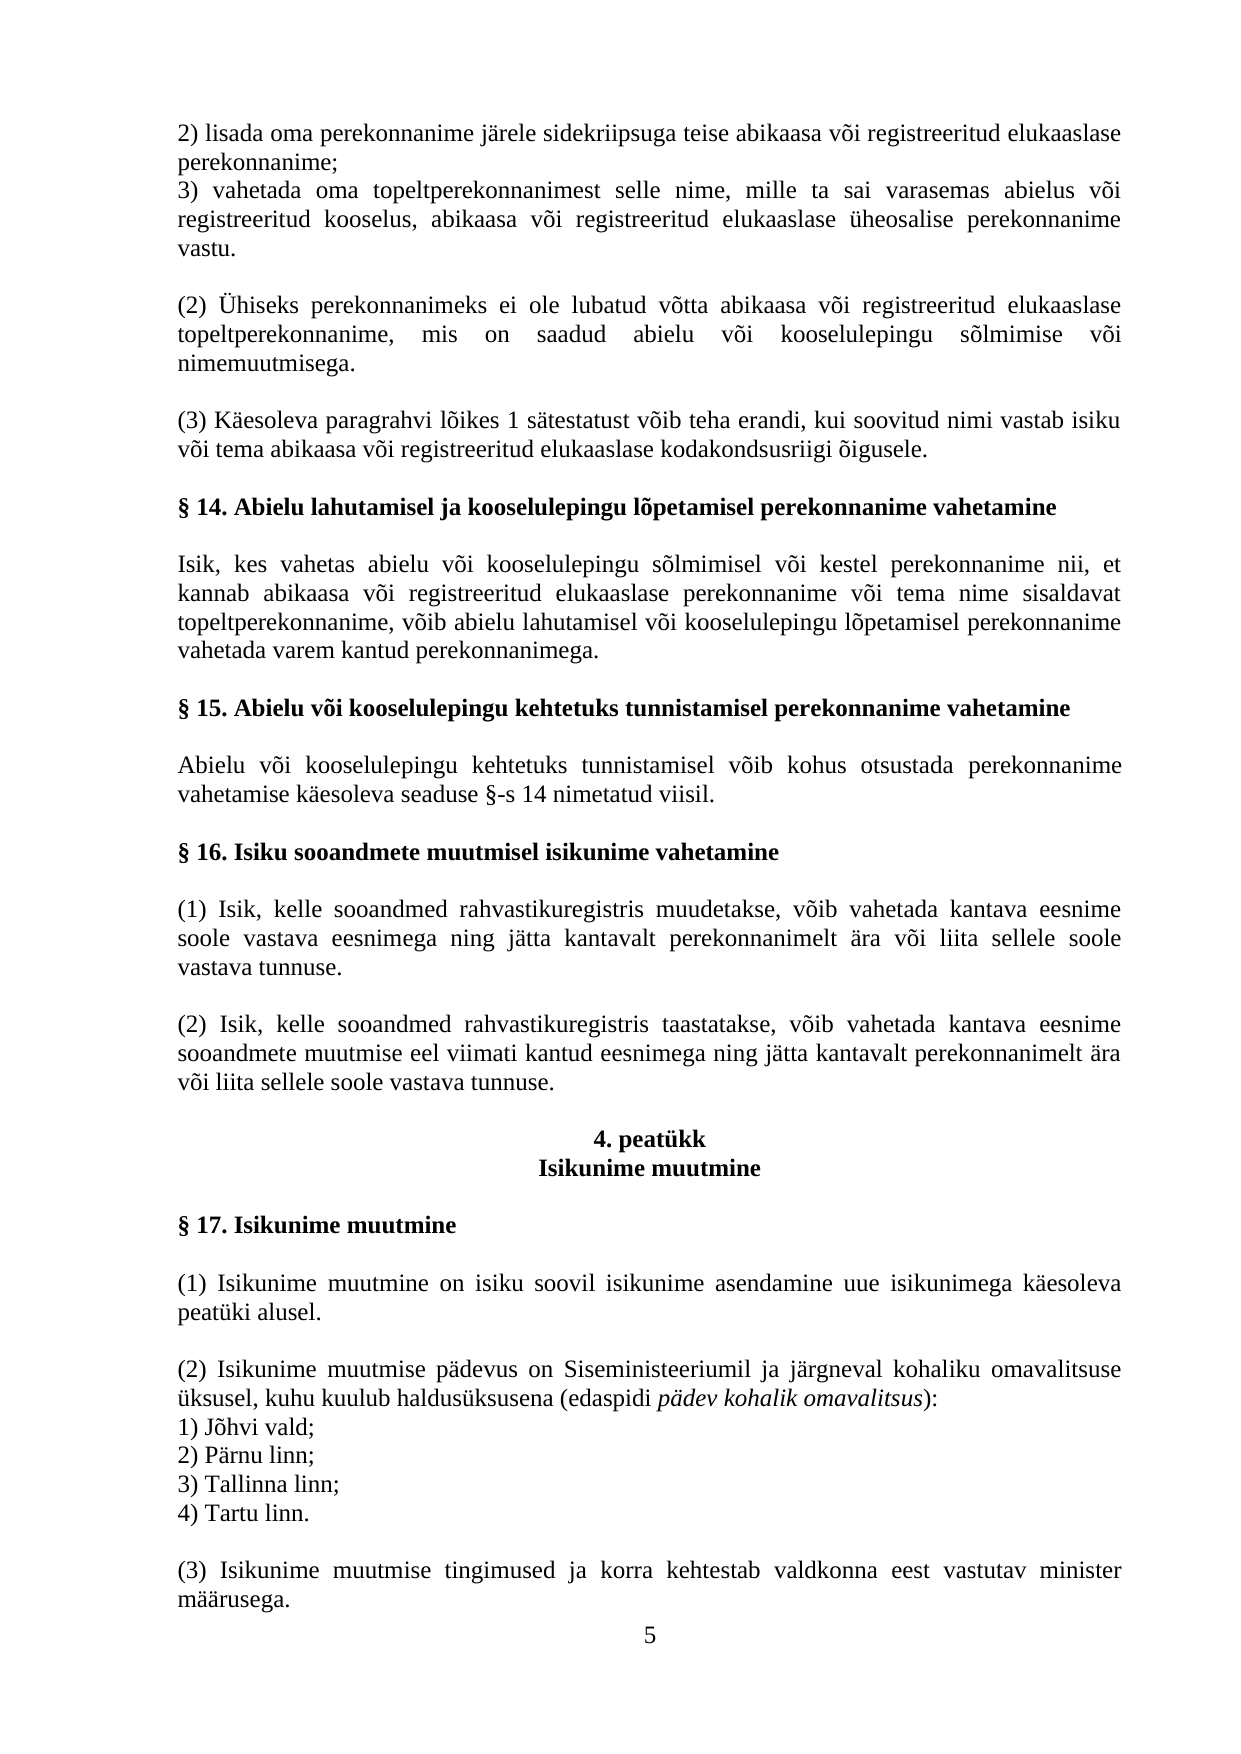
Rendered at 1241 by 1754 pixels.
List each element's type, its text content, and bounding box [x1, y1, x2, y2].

text 2) lisada oma perekonnanime järele sidekriipsuga teise abikaasa või registreeritud elukaaslase perekonnanime; [177, 118, 1122, 176]
text 2) Pärnu linn; [177, 1441, 1122, 1469]
text 3) vahetada oma topeltperekonnanimest selle nime, mille ta sai varasemas abielus või registreeritud kooselus, abikaasa või registreeritud elukaaslase üheosalise perekonnanime vastu. [177, 176, 1122, 262]
text 4. peatükk [177, 1124, 1122, 1153]
text (3) Isikunime muutmise tingimused ja korra kehtestab valdkonna eest vastutav minister määrusega. [177, 1556, 1122, 1613]
text (1) Isikunime muutmine on isiku soovil isikunime asendamine uue isikunimega käesoleva peatüki alusel. [177, 1268, 1122, 1326]
text (2) Ühiseks perekonnanimeks ei ole lubatud võtta abikaasa või registreeritud elukaaslase topeltperekonnanime, mis on saadud abielu või kooselulepingu sõlmimise või nimemuutmisega. [177, 291, 1122, 377]
text (2) Isik, kelle sooandmed rahvastikuregistris taastatakse, võib vahetada kantava eesnime sooandmete muutmise eel viimati kantud eesnimega ning jätta kantavalt perekonnanimelt ära või liita sellele soole vastava tunnuse. [177, 1009, 1122, 1096]
text § 17. Isikunime muutmine [177, 1211, 1122, 1239]
text (3) Käesoleva paragrahvi lõikes 1 sätestatust võib teha erandi, kui soovitud nimi vastab isiku või tema abikaasa või registreeritud elukaaslase kodakondsusriigi õigusele. [177, 406, 1122, 463]
text 4) Tartu linn. [177, 1498, 1122, 1527]
text Abielu või kooselulepingu kehtetuks tunnistamisel võib kohus otsustada perekonnanime vahetamise käesoleva seaduse §-s 14 nimetatud viisil. [177, 751, 1122, 808]
text 3) Tallinna linn; [177, 1469, 1122, 1498]
text § 15. Abielu või kooselulepingu kehtetuks tunnistamisel perekonnanime vahetamine [177, 693, 1122, 722]
text (2) Isikunime muutmise pädevus on Siseministeeriumil ja järgneval kohaliku omavalitsuse üksusel, kuhu kuulub haldusüksusena (edaspidi pädev kohalik omavalitsus): [177, 1354, 1122, 1412]
text (1) Isik, kelle sooandmed rahvastikuregistris muudetakse, võib vahetada kantava eesnime soole vastava eesnimega ning jätta kantavalt perekonnanimelt ära või liita sellele soole vastava tunnuse. [177, 894, 1122, 981]
text § 16. Isiku sooandmete muutmisel isikunime vahetamine [177, 837, 1122, 866]
text 1) Jõhvi vald; [177, 1412, 1122, 1441]
text § 14. Abielu lahutamisel ja kooselulepingu lõpetamisel perekonnanime vahetamine [177, 492, 1122, 521]
text Isik, kes vahetas abielu või kooselulepingu sõlmimisel või kestel perekonnanime nii, et kannab abikaasa või registreeritud elukaaslase perekonnanime või tema nime sisaldavat topeltperekonnanime, võib abielu lahutamisel või kooselulepingu lõpetamisel perekonnanime vahetada varem kantud perekonnanimega. [177, 549, 1122, 664]
text Isikunime muutmine [177, 1153, 1122, 1182]
